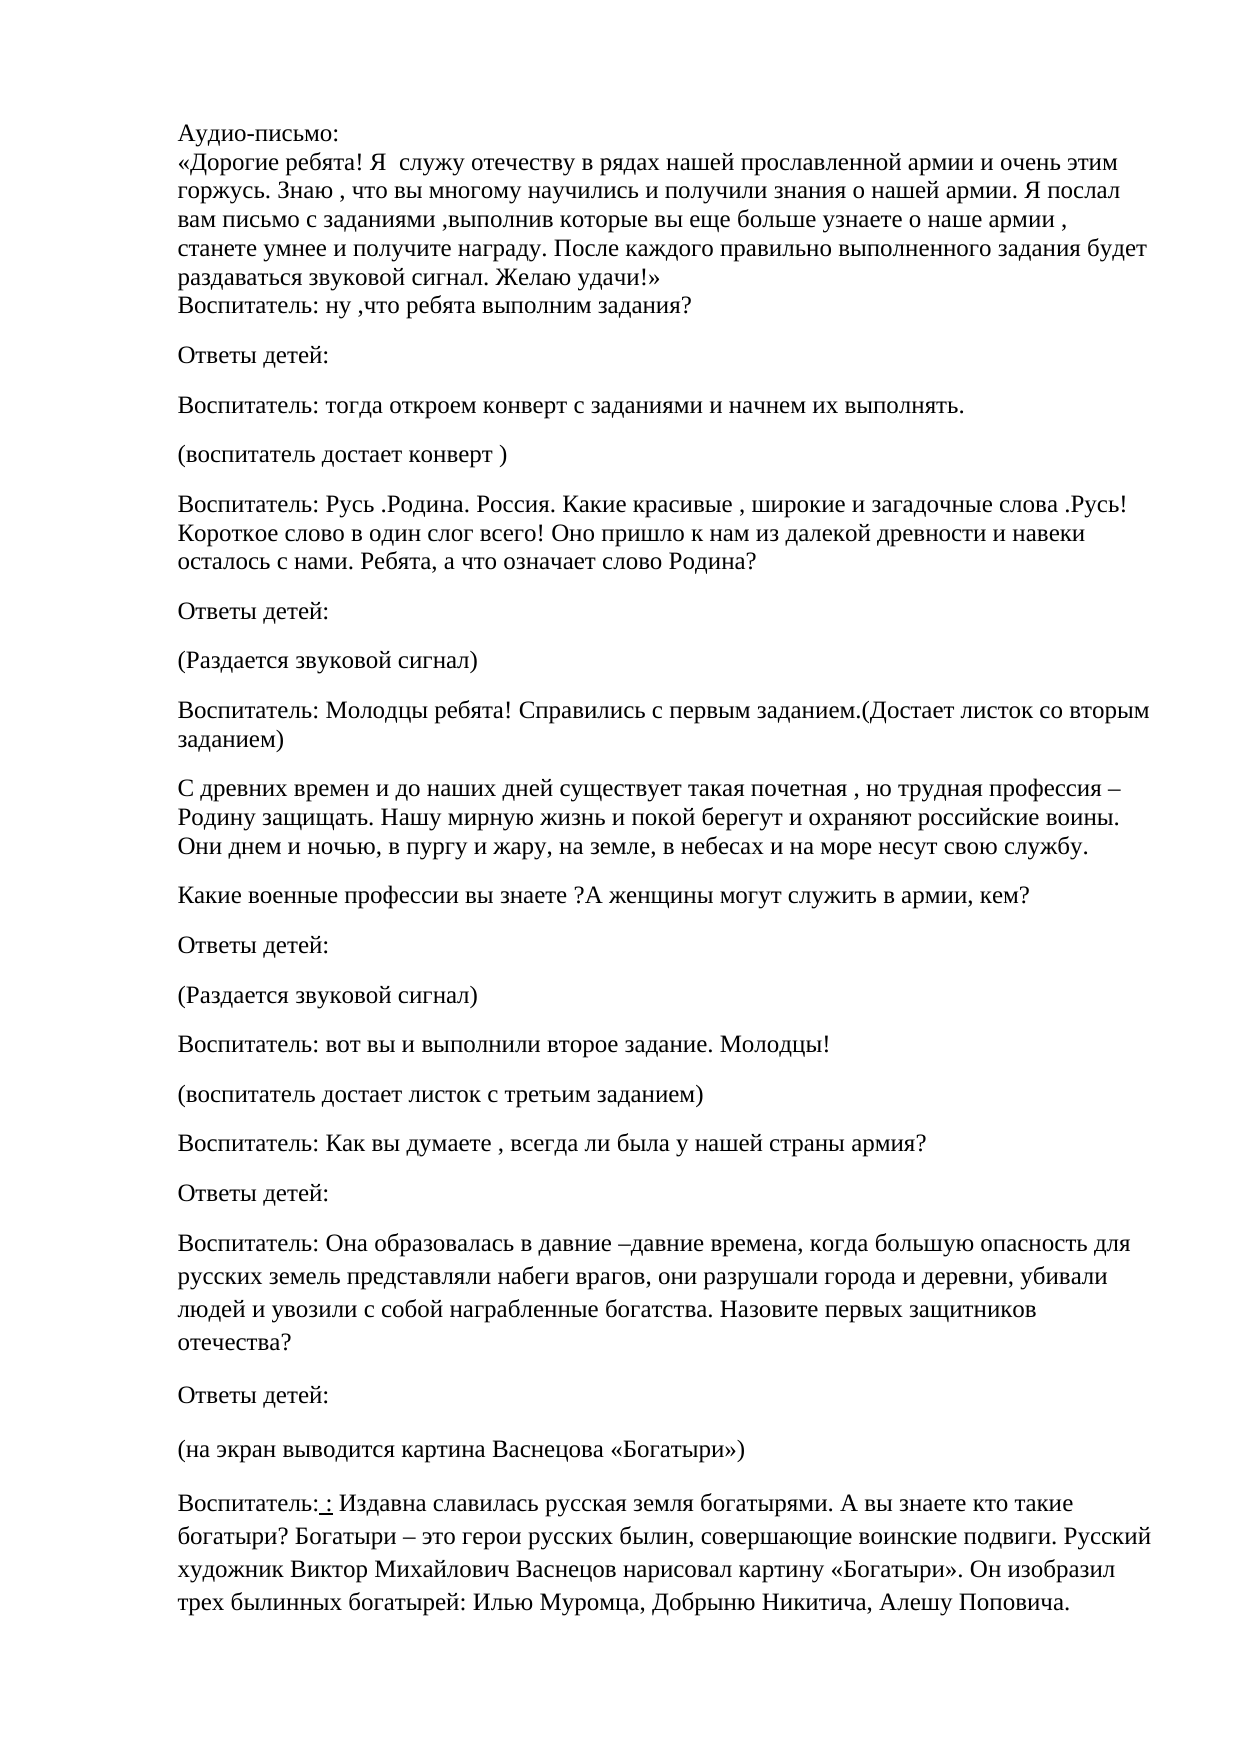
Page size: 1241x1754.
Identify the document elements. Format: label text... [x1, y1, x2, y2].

text Ответы детей: [177, 930, 1152, 959]
text (Раздается звуковой сигнал) [177, 980, 1152, 1008]
text Воспитатель: : Издавна славилась русская земля богатырями. А вы знаете кто такие богатыри? Богатыри – это герои русских былин, совершающие воинские подвиги. Русский художник Виктор Михайлович Васнецов нарисовал картину «Богатыри». Он изобразил трех былинных богатырей: Илью Муромца, Добрыню Никитича, Алешу Поповича. [177, 1488, 1152, 1616]
text С древних времен и до наших дней существует такая почетная , но трудная профессия –Родину защищать. Нашу мирную жизнь и покой берегут и охраняют российские воины. Они днем и ночью, в пургу и жару, на земле, в небесах и на море несут свою службу. [177, 773, 1152, 860]
text (Раздается звуковой сигнал) [177, 646, 1152, 674]
text (на экран выводится картина Васнецова «Богатыри») [177, 1434, 1152, 1463]
text (воспитатель достает конверт ) [177, 439, 1152, 468]
text Воспитатель: Как вы думаете , всегда ли была у нашей страны армия? [177, 1128, 1152, 1157]
text Воспитатель: Молодцы ребята! Справились с первым заданием.(Достает листок со вторым заданием) [177, 695, 1152, 753]
text Ответы детей: [177, 596, 1152, 625]
text Ответы детей: [177, 1381, 1152, 1409]
text Воспитатель: ну ,что ребята выполним задания? [177, 291, 1152, 319]
text Воспитатель: тогда откроем конверт с заданиями и начнем их выполнять. [177, 390, 1152, 418]
text Воспитатель: Она образовалась в давние –давние времена, когда большую опасность для русских земель представляли набеги врагов, они разрушали города и деревни, убивали людей и увозили с собой награбленные богатства. Назовите первых защитников отечества? [177, 1228, 1152, 1356]
text «Дорогие ребята! Я служу отечеству в рядах нашей прославленной армии и очень этим горжусь. Знаю , что вы многому научились и получили знания о нашей армии. Я послал вам письмо с заданиями ,выполнив которые вы еще больше узнаете о наше армии , станете умнее и получите награду. После каждого правильно выполненного задания будет раздаваться звуковой сигнал. Желаю удачи!» [177, 147, 1152, 291]
text Какие военные профессии вы знаете ?А женщины могут служить в армии, кем? [177, 881, 1152, 909]
text Воспитатель: вот вы и выполнили второе задание. Молодцы! [177, 1029, 1152, 1058]
text Ответы детей: [177, 1178, 1152, 1207]
text Воспитатель: Русь .Родина. Россия. Какие красивые , широкие и загадочные слова .Русь! Короткое слово в один слог всего! Оно пришло к нам из далекой древности и навеки осталось с нами. Ребята, а что означает слово Родина? [177, 489, 1152, 575]
text Аудио-письмо: [177, 118, 1152, 147]
text Ответы детей: [177, 340, 1152, 369]
text (воспитатель достает листок с третьим заданием) [177, 1079, 1152, 1108]
